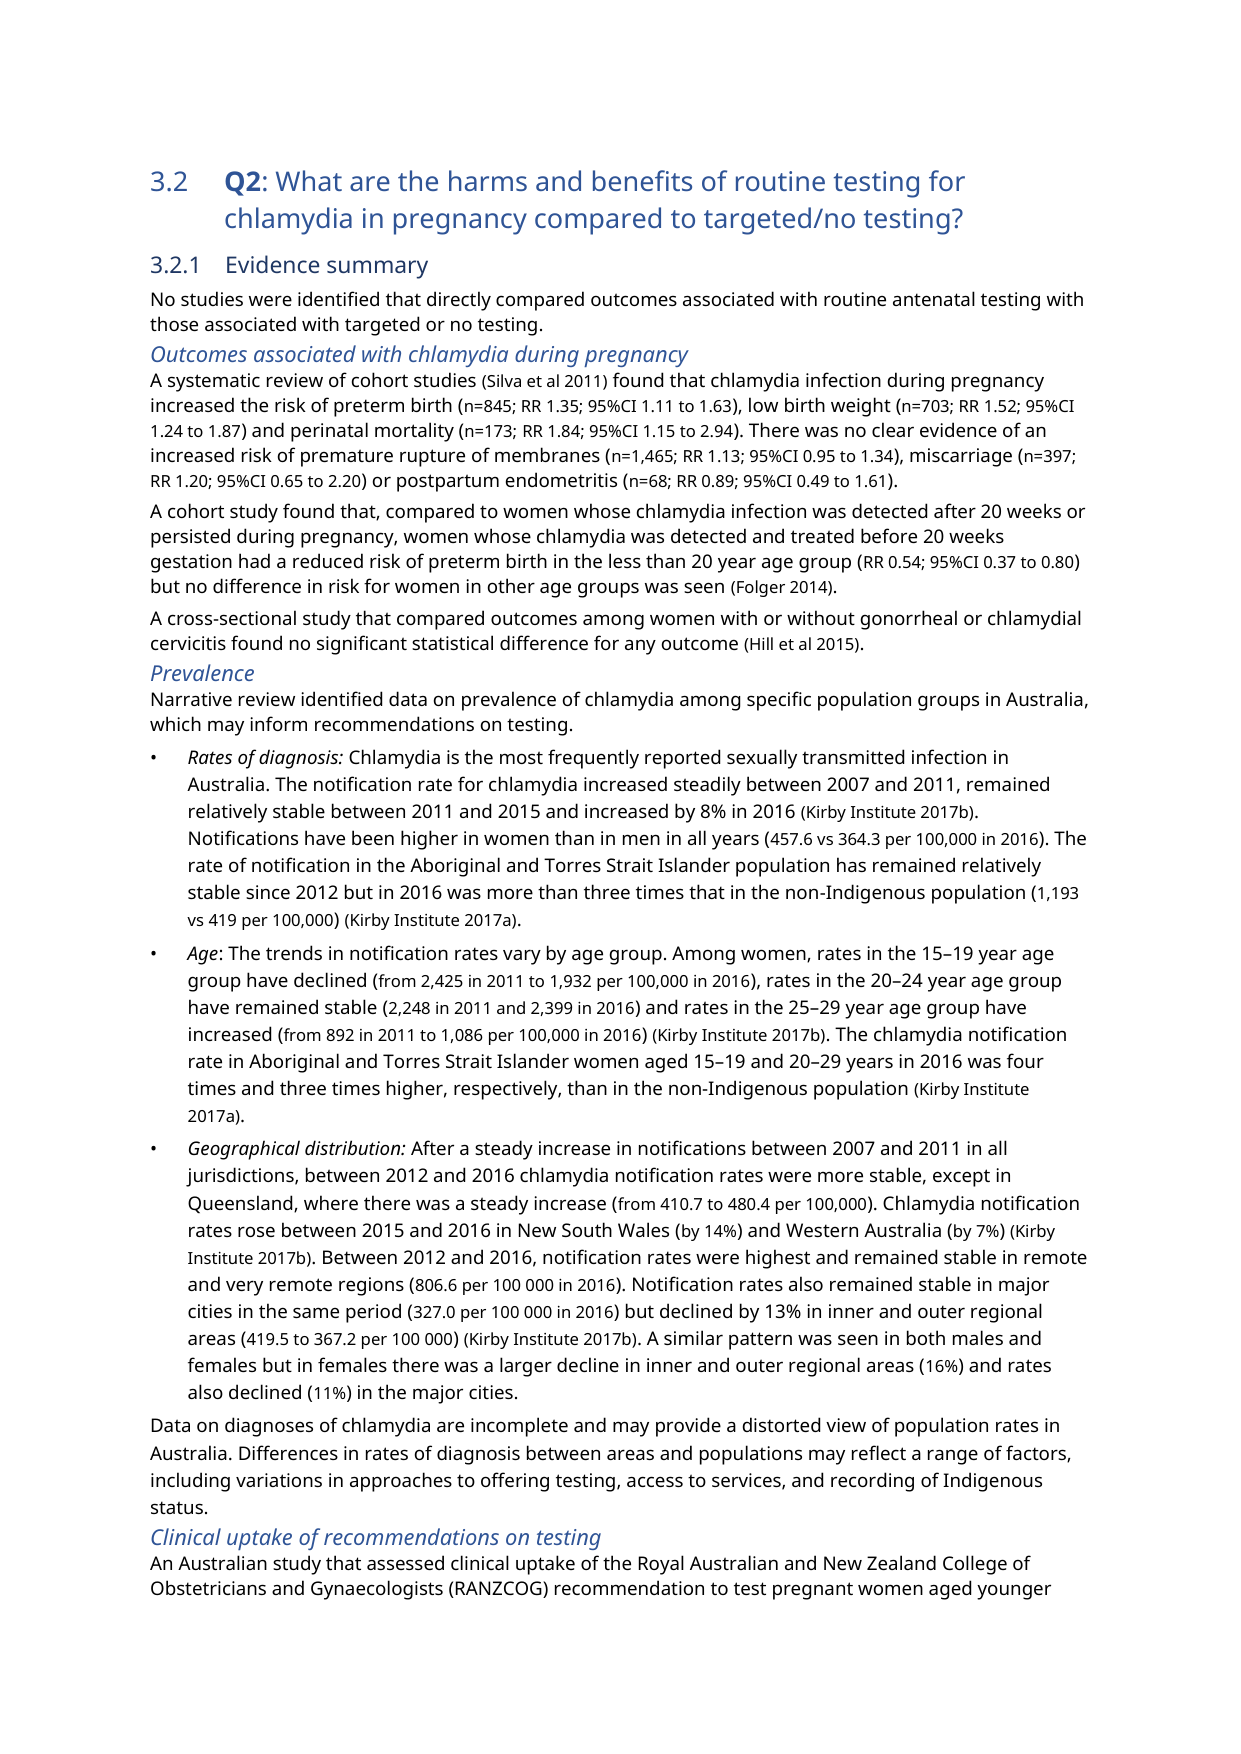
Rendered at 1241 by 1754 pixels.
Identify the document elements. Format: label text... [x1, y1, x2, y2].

text A systematic review of cohort studies (Silva et al 2011) found that chlamydia infection during pregnancy increased the risk of preterm birth (n=845; RR 1.35; 95%CI 1.11 to 1.63), low birth weight (n=703; RR 1.52; 95%CI 1.24 to 1.87) and perinatal mortality (n=173; RR 1.84; 95%CI 1.15 to 2.94). There was no clear evidence of an increased risk of premature rupture of membranes (n=1,465; RR 1.13; 95%CI 0.95 to 1.34), miscarriage (n=397; RR 1.20; 95%CI 0.65 to 2.20) or postpartum endometritis (n=68; RR 0.89; 95%CI 0.49 to 1.61). [150, 367, 1090, 492]
subtitle Q2: What are the harms and benefits of routine testing for chlamydia in pregnancy compared to targeted/no testing? [150, 162, 1090, 236]
text Narrative review identified data on prevalence of chlamydia among specific population groups in Australia, which may inform recommendations on testing. [150, 686, 1090, 736]
subtitle Outcomes associated with chlamydia during pregnancy [150, 342, 1090, 367]
text A cohort study found that, compared to women whose chlamydia infection was detected after 20 weeks or persisted during pregnancy, women whose chlamydia was detected and treated before 20 weeks gestation had a reduced risk of preterm birth in the less than 20 year age group (RR 0.54; 95%CI 0.37 to 0.80) but no difference in risk for women in other age groups was seen (Folger 2014). [150, 499, 1090, 599]
text Rates of diagnosis: Chlamydia is the most frequently reported sexually transmitted infection in Australia. The notification rate for chlamydia increased steadily between 2007 and 2011, remained relatively stable between 2011 and 2015 and increased by 8% in 2016 (Kirby Institute 2017b). Notifications have been higher in women than in men in all years (457.6 vs 364.3 per 100,000 in 2016). The rate of notification in the Aboriginal and Torres Strait Islander population has remained relatively stable since 2012 but in 2016 was more than three times that in the non-Indigenous population (1,193 vs 419 per 100,000) (Kirby Institute 2017a). [150, 742, 1090, 932]
subtitle Evidence summary [150, 249, 1090, 280]
subtitle Prevalence [150, 661, 1090, 686]
text No studies were identified that directly compared outcomes associated with routine antenatal testing with those associated with targeted or no testing. [150, 286, 1090, 336]
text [150, 1551, 1090, 1601]
text A cross-sectional study that compared outcomes among women with or without gonorrheal or chlamydial cervicitis found no significant statistical difference for any outcome (Hill et al 2015). [150, 605, 1090, 655]
text Age: The trends in notification rates vary by age group. Among women, rates in the 15–19 year age group have declined (from 2,425 in 2011 to 1,932 per 100,000 in 2016), rates in the 20–24 year age group have remained stable (2,248 in 2011 and 2,399 in 2016) and rates in the 25–29 year age group have increased (from 892 in 2011 to 1,086 per 100,000 in 2016) (Kirby Institute 2017b). The chlamydia notification rate in Aboriginal and Torres Strait Islander women aged 15–19 and 20–29 years in 2016 was four times and three times higher, respectively, than in the non-Indigenous population (Kirby Institute 2017a). [150, 938, 1090, 1128]
subtitle Clinical uptake of recommendations on testing [150, 1526, 1090, 1551]
text Geographical distribution: After a steady increase in notifications between 2007 and 2011 in all jurisdictions, between 2012 and 2016 chlamydia notification rates were more stable, except in Queensland, where there was a steady increase (from 410.7 to 480.4 per 100,000). Chlamydia notification rates rose between 2015 and 2016 in New South Wales (by 14%) and Western Australia (by 7%) (Kirby Institute 2017b). Between 2012 and 2016, notification rates were highest and remained stable in remote and very remote regions (806.6 per 100 000 in 2016). Notification rates also remained stable in major cities in the same period (327.0 per 100 000 in 2016) but declined by 13% in inner and outer regional areas (419.5 to 367.2 per 100 000) (Kirby Institute 2017b). A similar pattern was seen in both males and females but in females there was a larger decline in inner and outer regional areas (16%) and rates also declined (11%) in the major cities. [150, 1134, 1090, 1405]
list Data on diagnoses of chlamydia are incomplete and may provide a distorted view of population rates in Australia. Differences in rates of diagnosis between areas and populations may reflect a range of factors, including variations in approaches to offering testing, access to services, and recording of Indigenous status. [150, 1411, 1090, 1519]
